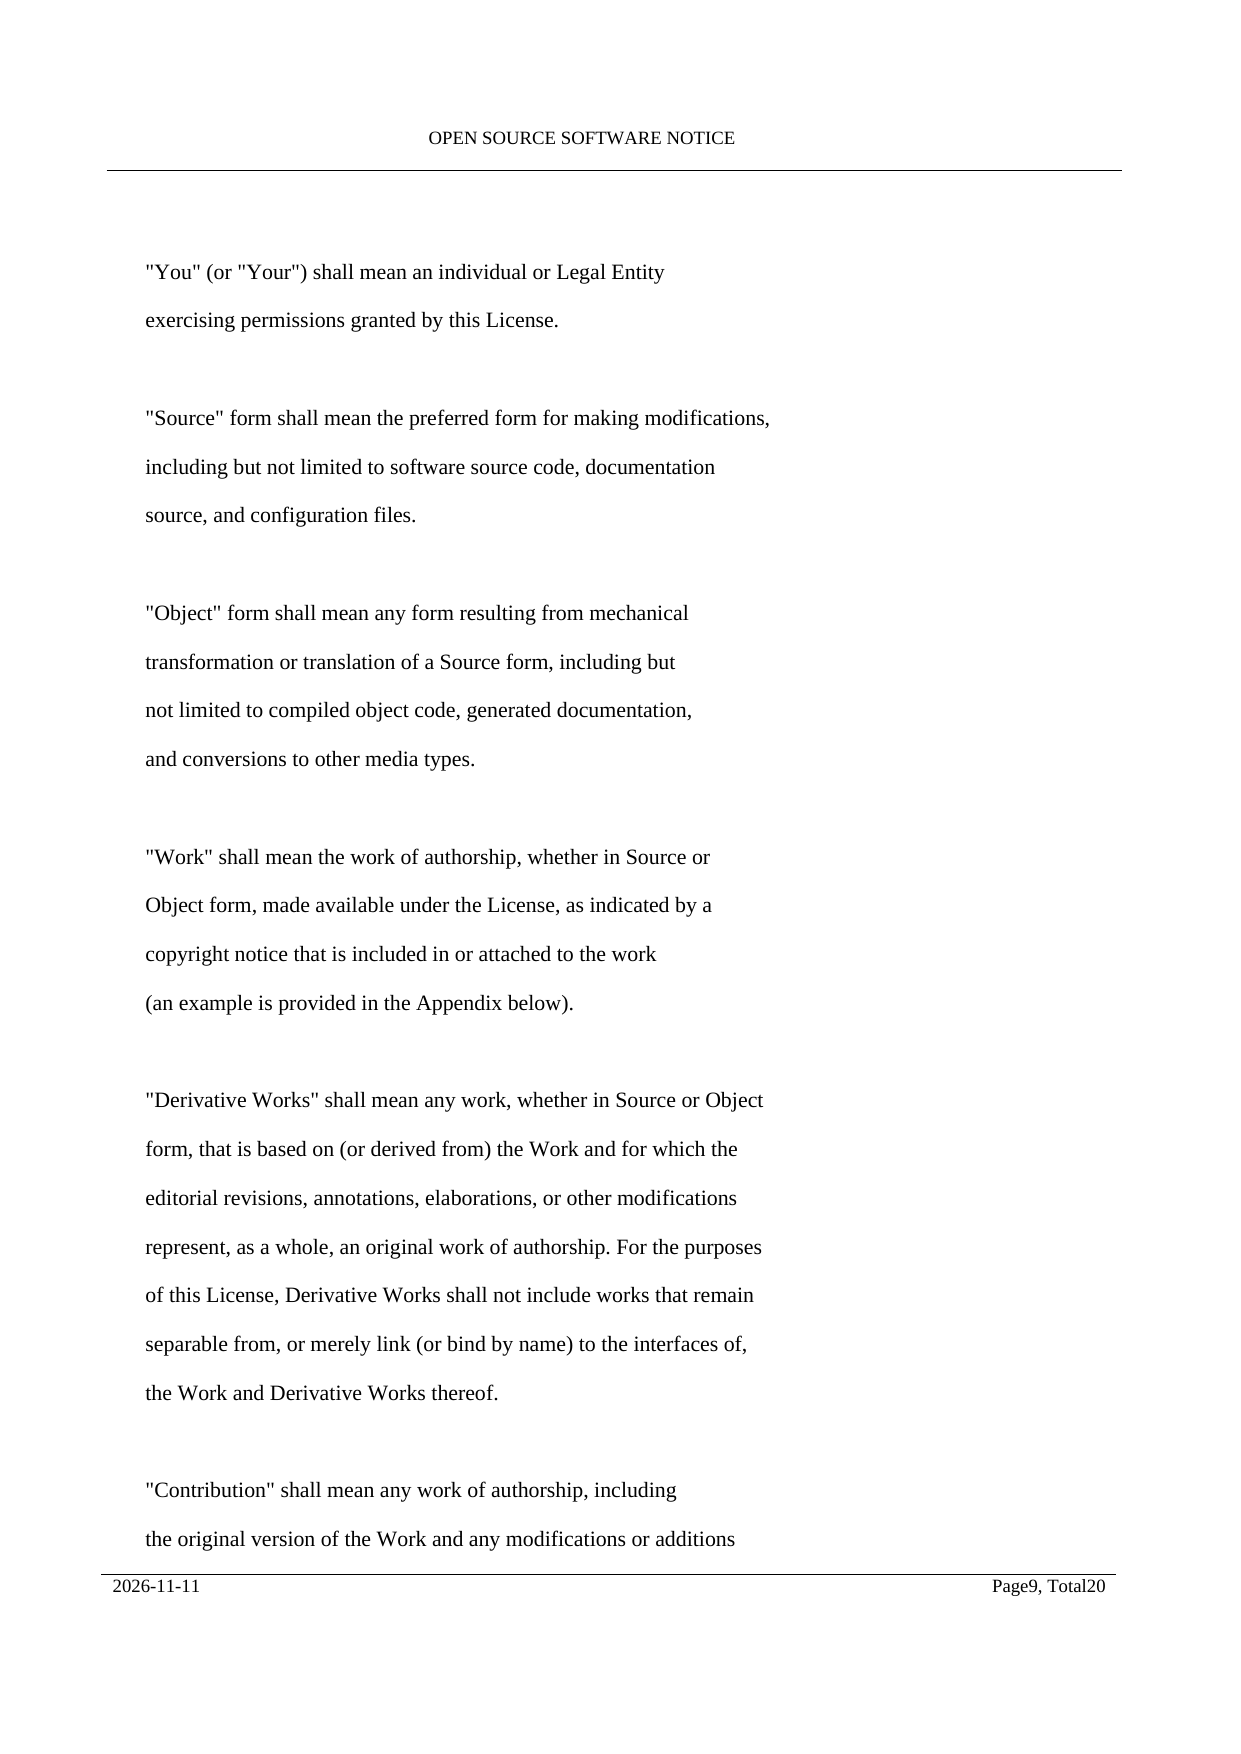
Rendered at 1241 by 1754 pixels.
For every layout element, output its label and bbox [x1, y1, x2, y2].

text [112, 206, 1128, 1555]
